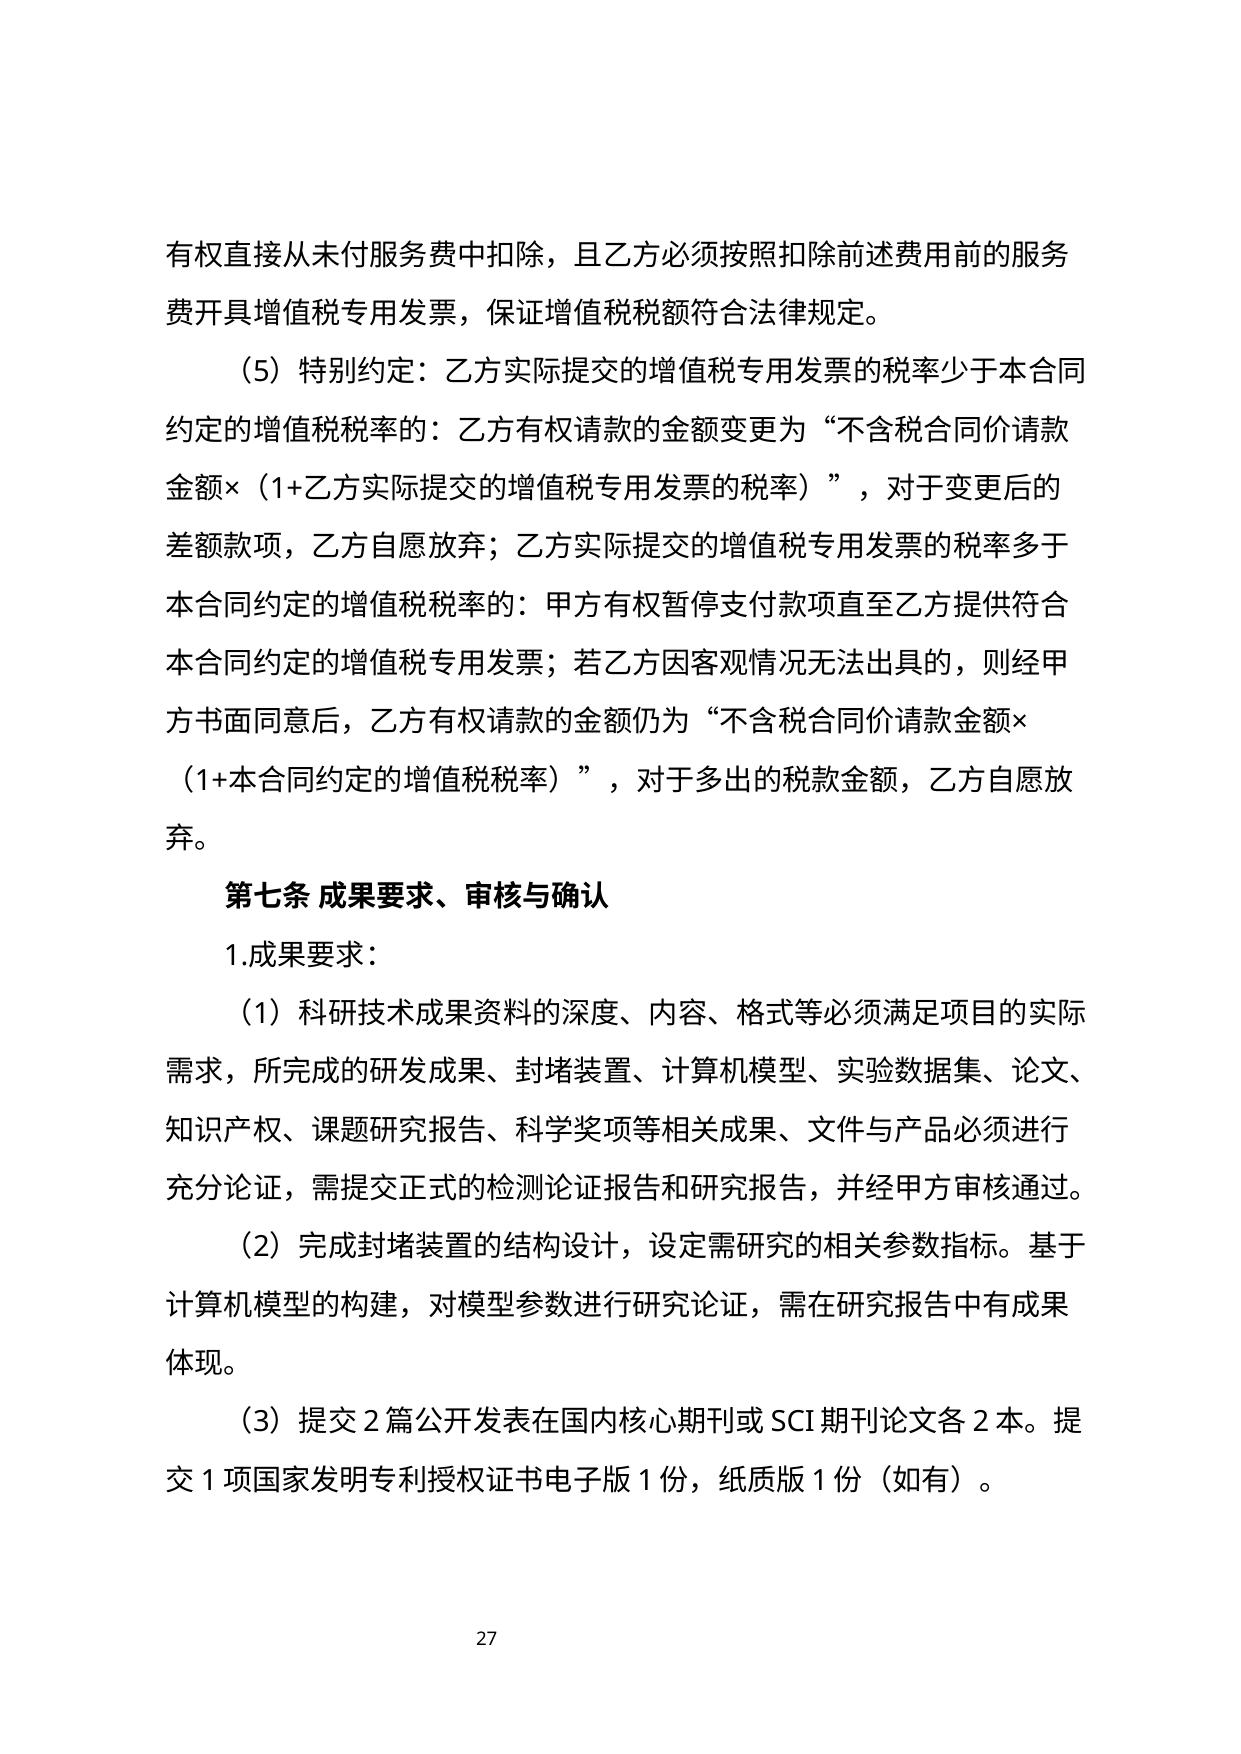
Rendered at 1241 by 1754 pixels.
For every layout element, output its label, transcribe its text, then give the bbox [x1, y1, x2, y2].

text （1）科研技术成果资料的深度、内容、格式等必须满足项目的实际需求，所完成的研发成果、封堵装置、计算机模型、实验数据集、论文、知识产权、课题研究报告、科学奖项等相关成果、文件与产品必须进行充分论证，需提交正式的检测论证报告和研究报告，并经甲方审核通过。 [165, 977, 1087, 1210]
text （3）提交2篇公开发表在国内核心期刊或SCI期刊论文各2本。提交1项国家发明专利授权证书电子版1份，纸质版1份（如有）。 [165, 1385, 1087, 1502]
text 第七条 成果要求、审核与确认 [165, 860, 1087, 918]
text 1.成果要求： [165, 918, 1087, 977]
text （2）完成封堵装置的结构设计，设定需研究的相关参数指标。基于计算机模型的构建，对模型参数进行研究论证，需在研究报告中有成果体现。 [165, 1210, 1087, 1385]
text （5）特别约定：乙方实际提交的增值税专用发票的税率少于本合同约定的增值税税率的：乙方有权请款的金额变更为“不含税合同价请款金额×（1+乙方实际提交的增值税专用发票的税率）”，对于变更后的差额款项，乙方自愿放弃；乙方实际提交的增值税专用发票的税率多于本合同约定的增值税税率的：甲方有权暂停支付款项直至乙方提供符合本合同约定的增值税专用发票；若乙方因客观情况无法出具的，则经甲方书面同意后，乙方有权请款的金额仍为“不含税合同价请款金额×（1+本合同约定的增值税税率）”，对于多出的税款金额，乙方自愿放弃。 [165, 335, 1087, 860]
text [165, 218, 1087, 335]
